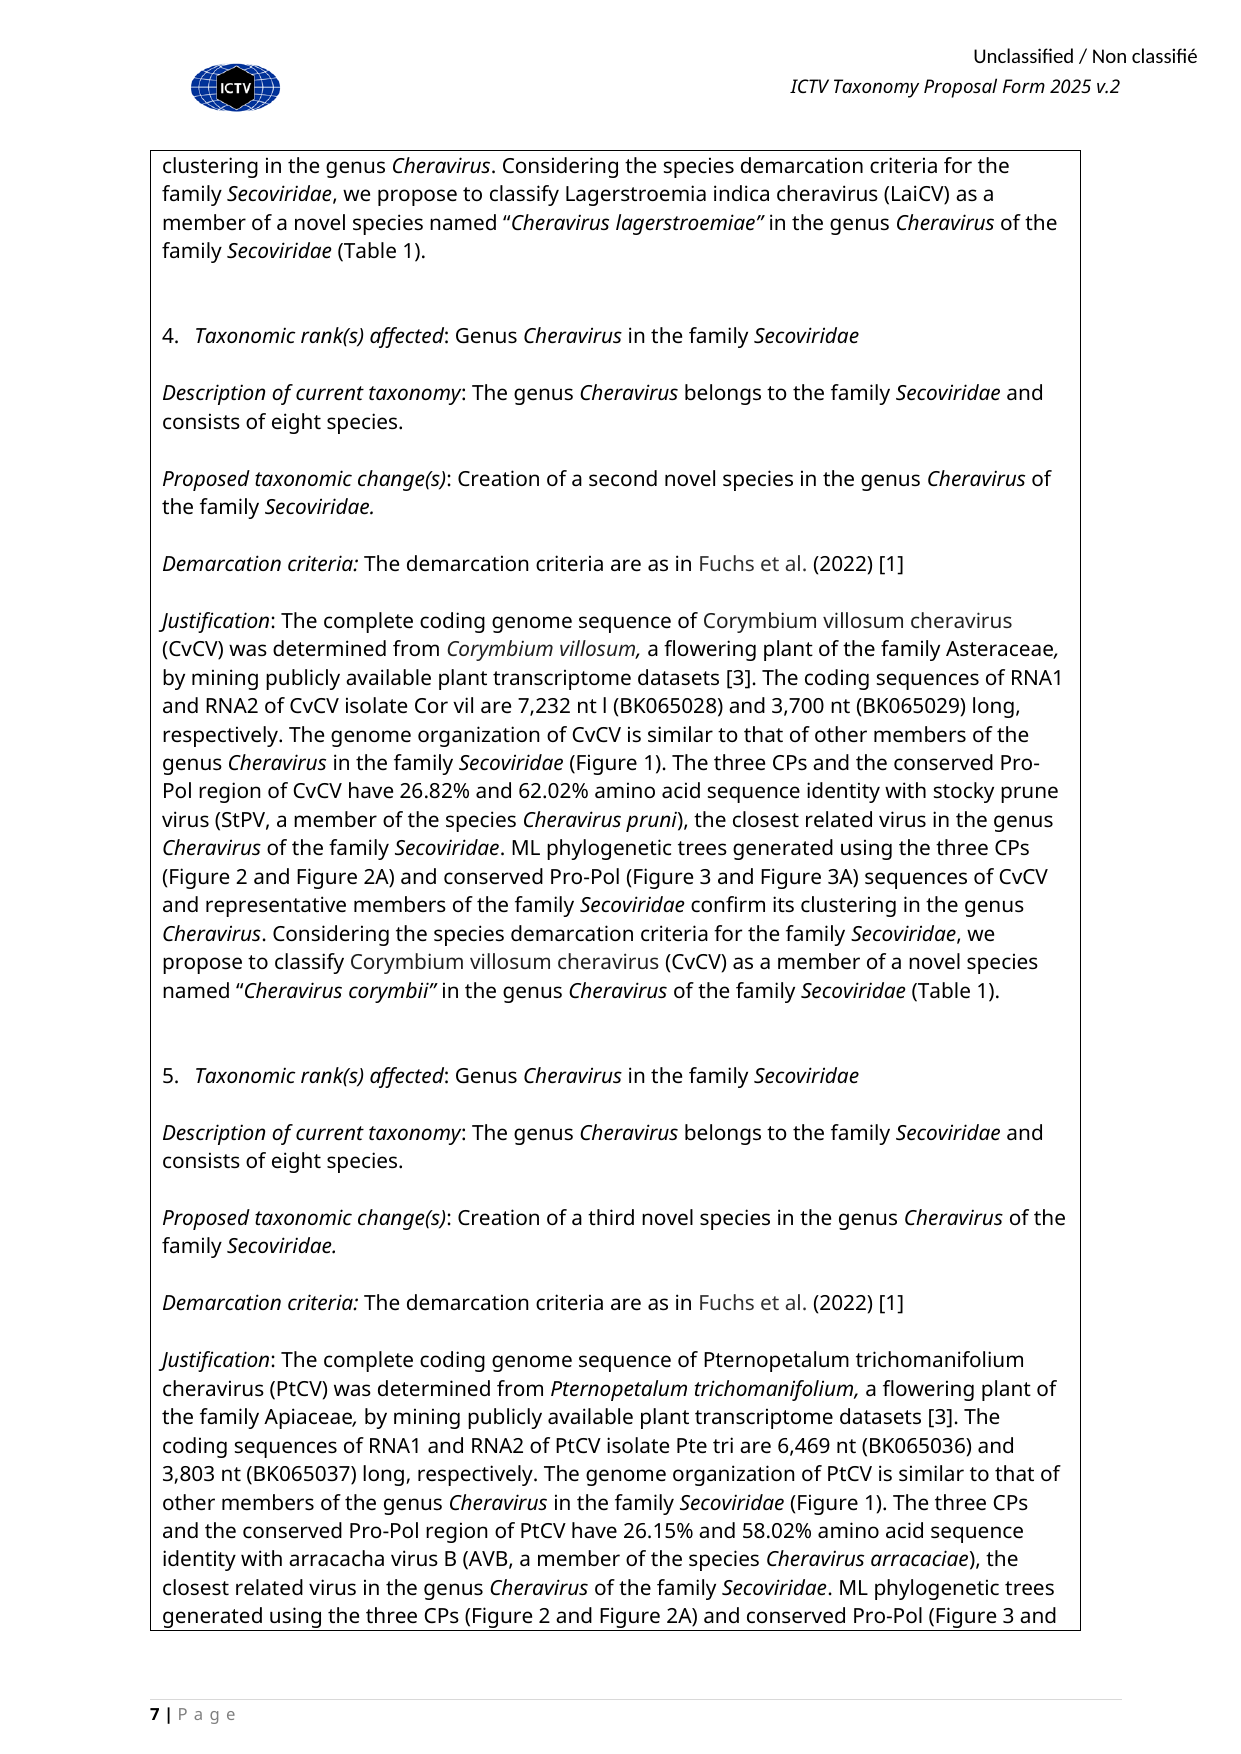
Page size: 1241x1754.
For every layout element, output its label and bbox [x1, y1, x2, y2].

picture [190, 56, 282, 113]
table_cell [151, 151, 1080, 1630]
